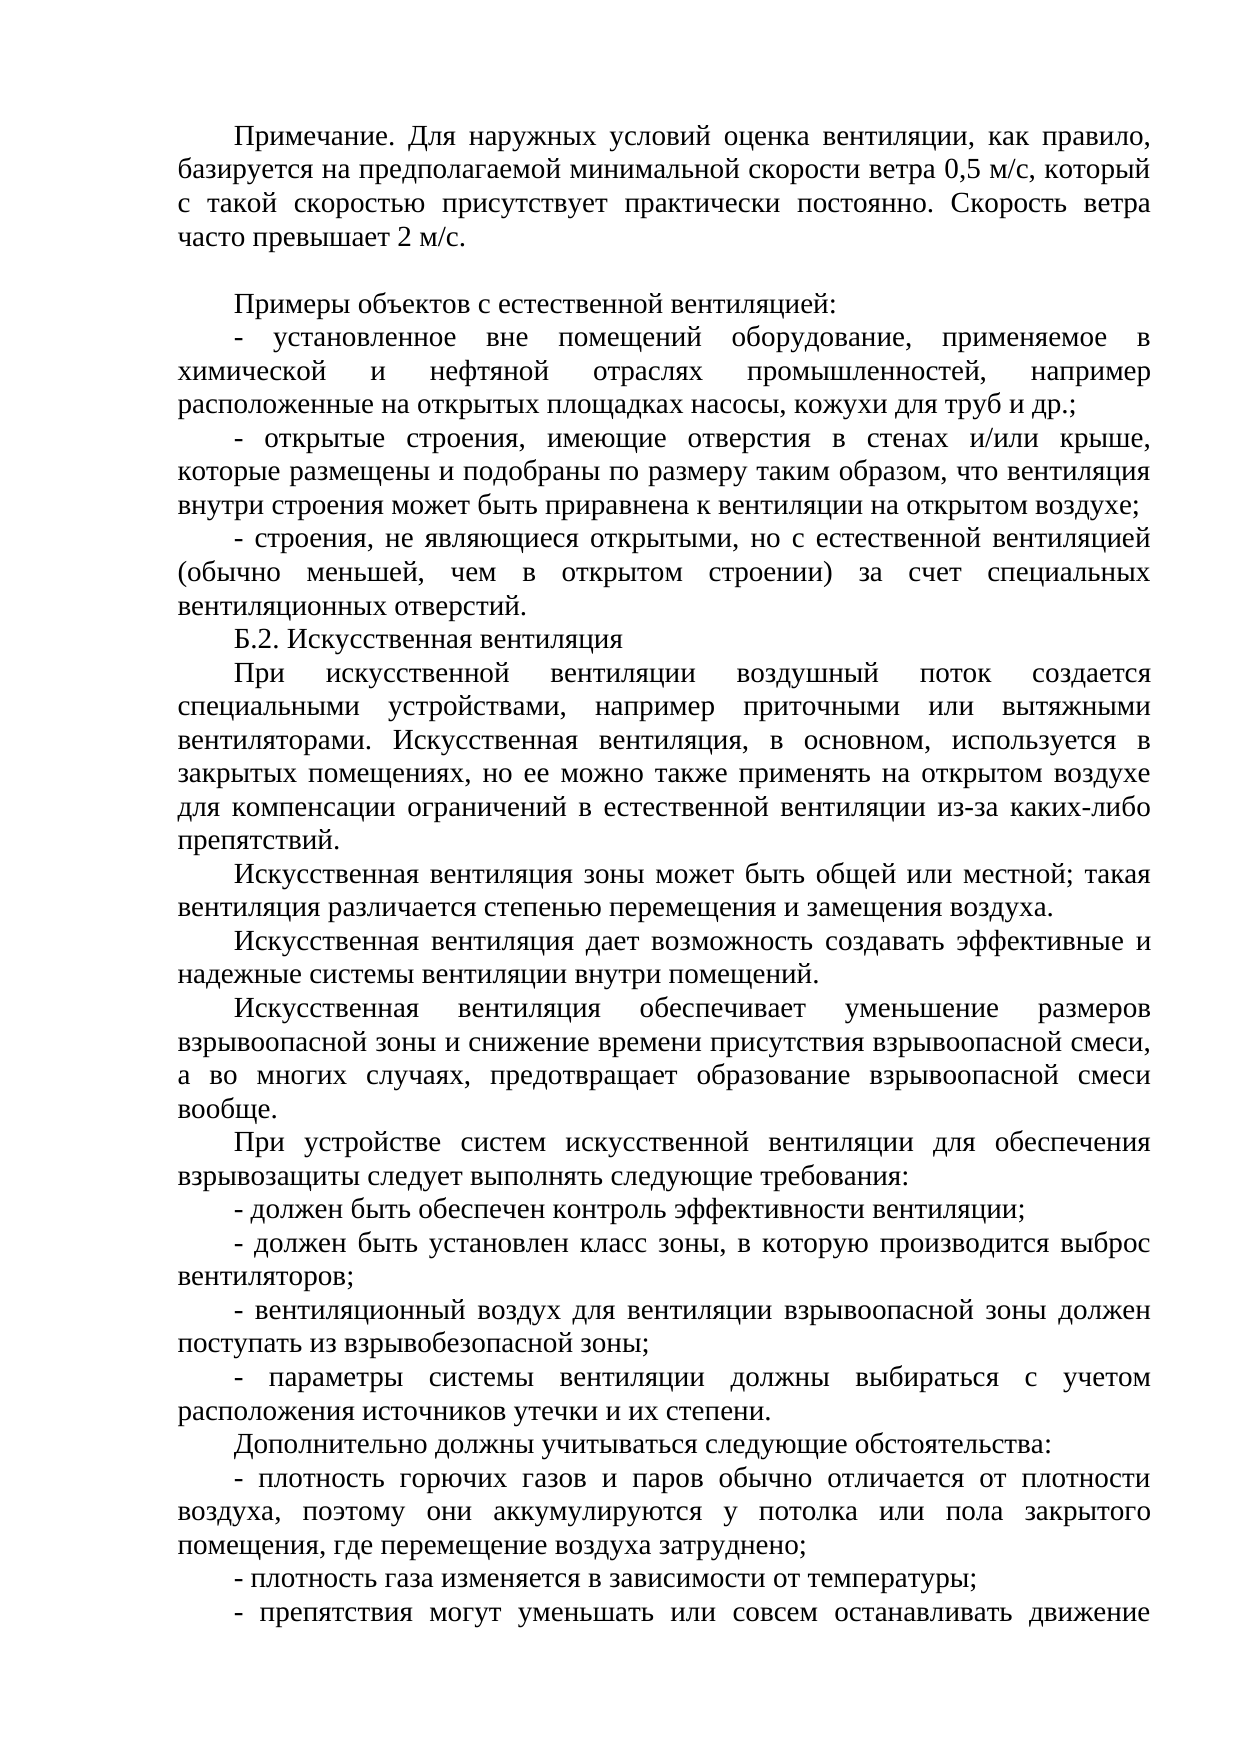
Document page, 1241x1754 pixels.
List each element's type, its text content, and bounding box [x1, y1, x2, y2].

text - открытые строения, имеющие отверстия в стенах и/или крыше, которые размещены и подобраны по размеру таким образом, что вентиляция внутри строения может быть приравнена к вентиляции на открытом воздухе; [177, 420, 1152, 521]
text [177, 1594, 1152, 1627]
text Примеры объектов с естественной вентиляцией: [177, 286, 1152, 319]
text - должен быть обеспечен контроль эффективности вентиляции; [177, 1191, 1152, 1225]
text - вентиляционный воздух для вентиляции взрывоопасной зоны должен поступать из взрывобезопасной зоны; [177, 1292, 1152, 1359]
text При искусственной вентиляции воздушный поток создается специальными устройствами, например приточными или вытяжными вентиляторами. Искусственная вентиляция, в основном, используется в закрытых помещениях, но ее можно также применять на открытом воздухе для компенсации ограничений в естественной вентиляции из-за каких-либо препятствий. [177, 655, 1152, 856]
text - плотность горючих газов и паров обычно отличается от плотности воздуха, поэтому они аккумулируются у потолка или пола закрытого помещения, где перемещение воздуха затруднено; [177, 1460, 1152, 1560]
text Примечание. Для наружных условий оценка вентиляции, как правило, базируется на предполагаемой минимальной скорости ветра 0,5 м/с, который с такой скоростью присутствует практически постоянно. Скорость ветра часто превышает 2 м/с. [177, 118, 1152, 252]
text При устройстве систем искусственной вентиляции для обеспечения взрывозащиты следует выполнять следующие требования: [177, 1124, 1152, 1191]
text Б.2. Искусственная вентиляция [177, 621, 1152, 655]
text - параметры системы вентиляции должны выбираться с учетом расположения источников утечки и их степени. [177, 1359, 1152, 1426]
text Дополнительно должны учитываться следующие обстоятельства: [177, 1426, 1152, 1460]
text - установленное вне помещений оборудование, применяемое в химической и нефтяной отраслях промышленностей, например расположенные на открытых площадках насосы, кожухи для труб и др.; [177, 319, 1152, 420]
text - строения, не являющиеся открытыми, но с естественной вентиляцией (обычно меньшей, чем в открытом строении) за счет специальных вентиляционных отверстий. [177, 521, 1152, 621]
text Искусственная вентиляция обеспечивает уменьшение размеров взрывоопасной зоны и снижение времени присутствия взрывоопасной смеси, а во многих случаях, предотвращает образование взрывоопасной смеси вообще. [177, 990, 1152, 1124]
text - должен быть установлен класс зоны, в которую производится выброс вентиляторов; [177, 1225, 1152, 1292]
text - плотность газа изменяется в зависимости от температуры; [177, 1560, 1152, 1594]
text Искусственная вентиляция дает возможность создавать эффективные и надежные системы вентиляции внутри помещений. [177, 923, 1152, 990]
text Искусственная вентиляция зоны может быть общей или местной; такая вентиляция различается степенью перемещения и замещения воздуха. [177, 856, 1152, 923]
